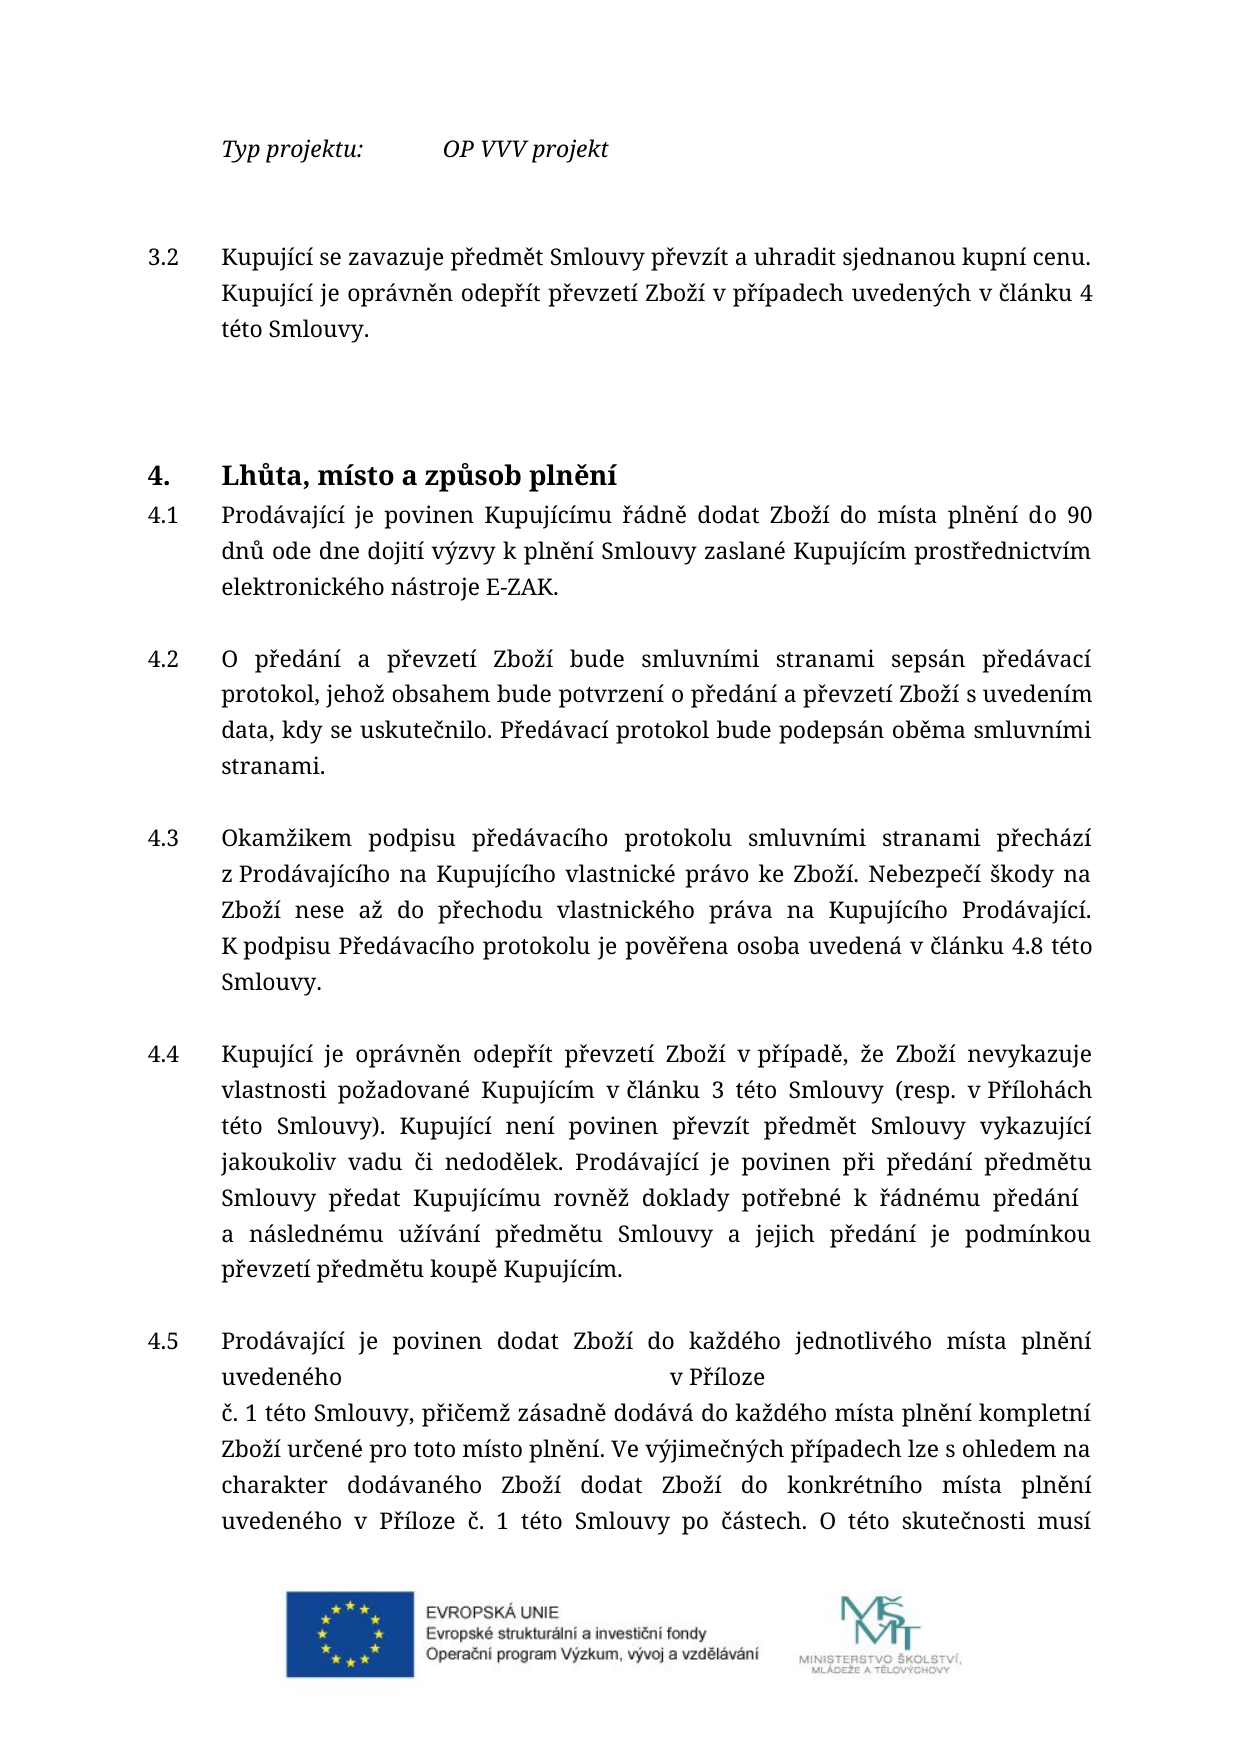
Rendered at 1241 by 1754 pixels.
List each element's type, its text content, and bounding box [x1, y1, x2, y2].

text Typ projektu: OP VVV projekt [221, 133, 1093, 164]
text 4.3 Okamžikem podpisu předávacího protokolu smluvními stranami přechází z Prodávajícího na Kupujícího vlastnické právo ke Zboží. Nebezpečí škody na Zboží nese až do přechodu vlastnického práva na Kupujícího Prodávající. K podpisu Předávacího protokolu je pověřena osoba uvedená v článku 4.8 této Smlouvy. [148, 822, 1093, 997]
text 4.1 Prodávající je povinen Kupujícímu řádně dodat Zboží do místa plnění do 90 dnů ode dne dojití výzvy k plnění Smlouvy zaslané Kupujícím prostřednictvím elektronického nástroje E-ZAK. [148, 499, 1093, 602]
picture [242, 1550, 999, 1720]
text 4.4 Kupující je oprávněn odepřít převzetí Zboží v případě, že Zboží nevykazuje vlastnosti požadované Kupujícím v článku 3 této Smlouvy (resp. v Přílohách této Smlouvy). Kupující není povinen převzít předmět Smlouvy vykazující jakoukoliv vadu či nedodělek. Prodávající je povinen při předání předmětu Smlouvy předat Kupujícímu rovněž doklady potřebné k řádnému předání a následnému užívání předmětu Smlouvy a jejich předání je podmínkou převzetí předmětu koupě Kupujícím. [148, 1038, 1093, 1285]
text 3.2 Kupující se zavazuje předmět Smlouvy převzít a uhradit sjednanou kupní cenu. Kupující je oprávněn odepřít převzetí Zboží v případech uvedených v článku 4 této Smlouvy. [148, 241, 1093, 344]
text 4. Lhůta, místo a způsob plnění [148, 456, 1093, 493]
text 4.2 O předání a převzetí Zboží bude smluvními stranami sepsán předávací protokol, jehož obsahem bude potvrzení o předání a převzetí Zboží s uvedením data, kdy se uskutečnilo. Předávací protokol bude podepsán oběma smluvními stranami. [148, 642, 1093, 782]
